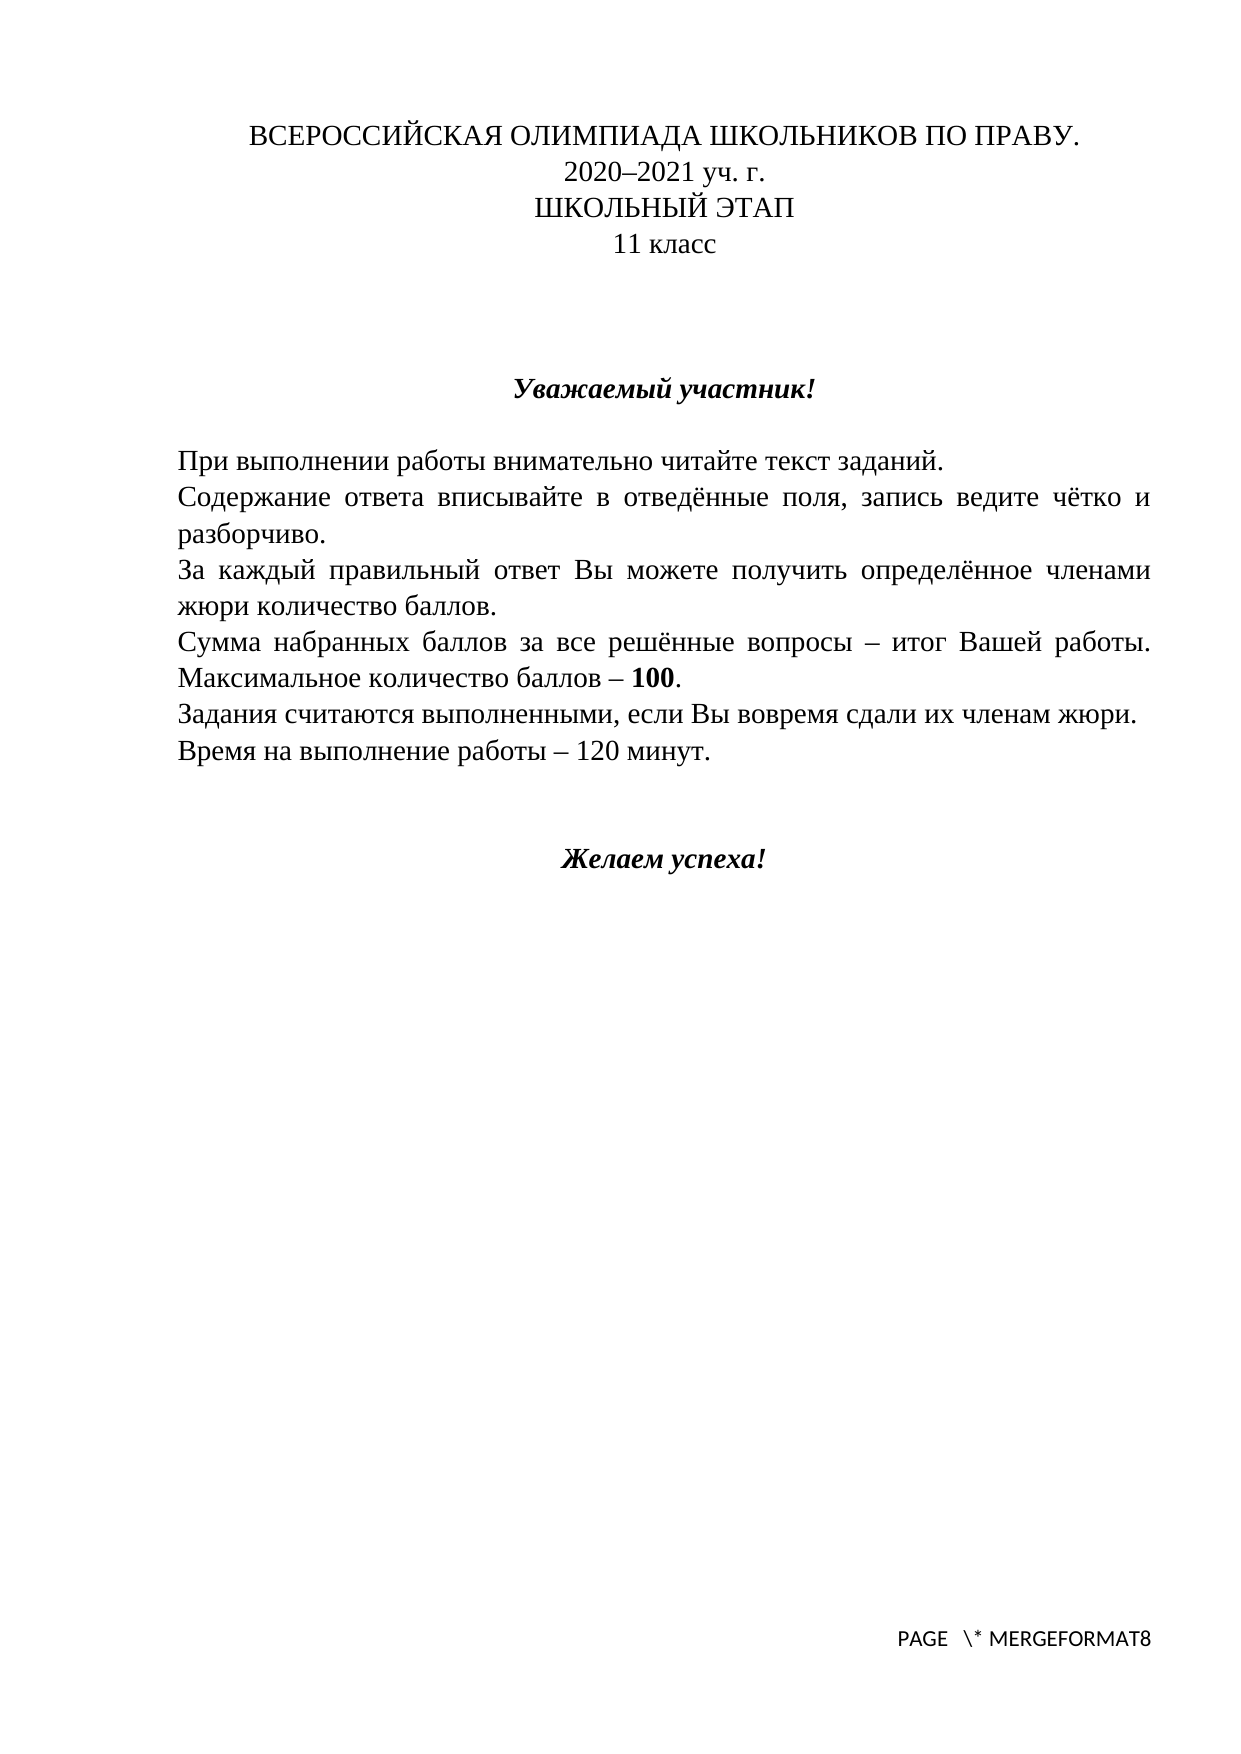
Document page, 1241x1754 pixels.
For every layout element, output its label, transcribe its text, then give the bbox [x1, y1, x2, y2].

text Уважаемый участник! [177, 371, 1152, 405]
text Желаем успеха! [177, 841, 1152, 874]
text Сумма набранных баллов за все решённые вопросы – итог Вашей работы. Максимальное количество баллов – 100. [177, 624, 1152, 694]
text 11 класс [177, 227, 1152, 260]
text За каждый правильный ответ Вы можете получить определённое членами жюри количество баллов. [177, 552, 1152, 622]
text ШКОЛЬНЫЙ ЭТАП [177, 190, 1152, 224]
text Время на выполнение работы – 120 минут. [177, 733, 1152, 766]
text Содержание ответа вписывайте в отведённые поля, запись ведите чётко и разборчиво. [177, 479, 1152, 549]
text ВСЕРОССИЙСКАЯ ОЛИМПИАДА ШКОЛЬНИКОВ ПО ПРАВУ. [177, 118, 1152, 152]
text 2020–2021 уч. г. [177, 154, 1152, 188]
text При выполнении работы внимательно читайте текст заданий. [177, 443, 1152, 477]
text Задания считаются выполненными, если Вы вовремя сдали их членам жюри. [177, 696, 1152, 730]
